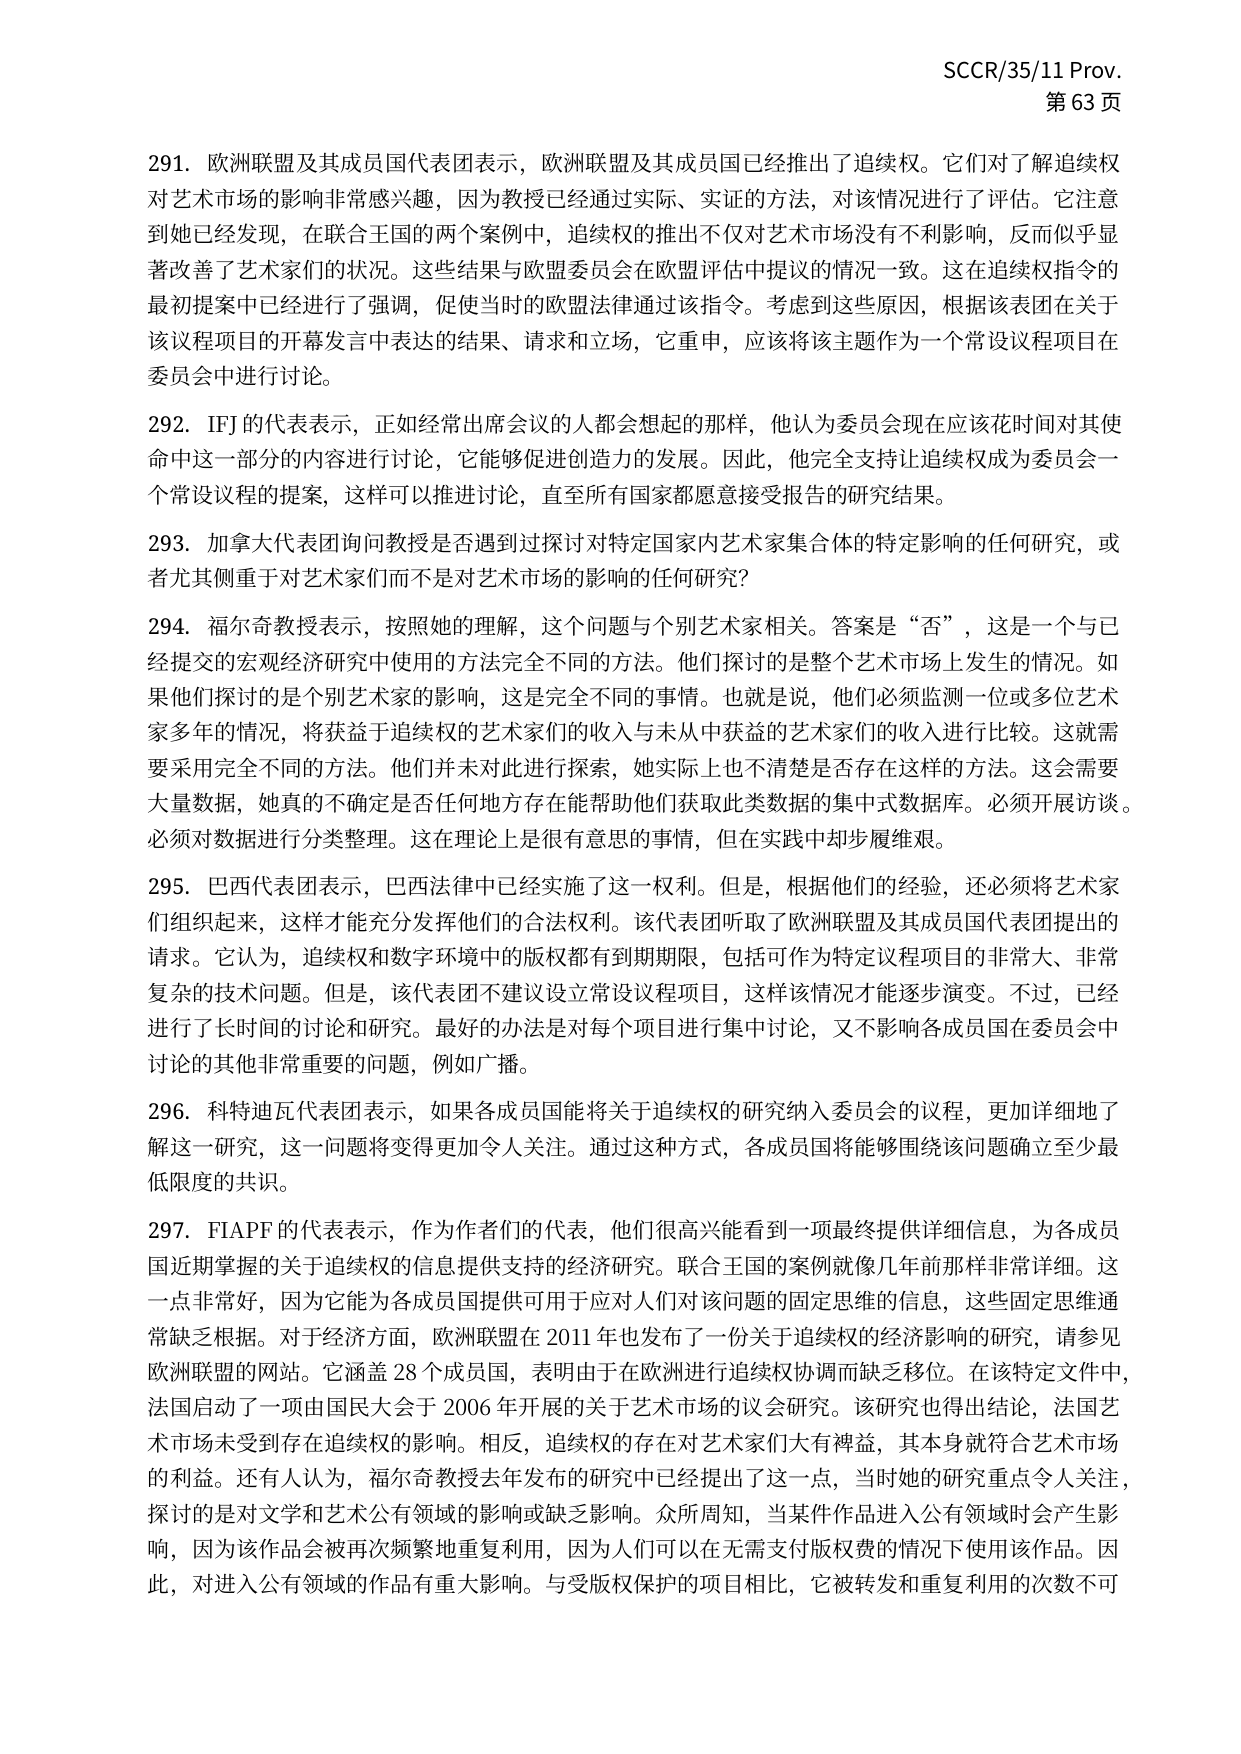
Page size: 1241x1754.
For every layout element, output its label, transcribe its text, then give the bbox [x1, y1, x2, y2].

list 福尔奇教授表示，按照她的理解，这个问题与个别艺术家相关。答案是“否”，这是一个与已经提交的宏观经济研究中使用的方法完全不同的方法。他们探讨的是整个艺术市场上发生的情况。如果他们探讨的是个别艺术家的影响，这是完全不同的事情。也就是说，他们必须监测一位或多位艺术家多年的情况，将获益于追续权的艺术家们的收入与未从中获益的艺术家们的收入进行比较。这就需要采用完全不同的方法。他们并未对此进行探索，她实际上也不清楚是否存在这样的方法。这会需要大量数据，她真的不确定是否任何地方存在能帮助他们获取此类数据的集中式数据库。必须开展访谈。必须对数据进行分类整理。这在理论上是很有意思的事情，但在实践中却步履维艰。 [148, 605, 1122, 853]
list IFJ的代表表示，正如经常出席会议的人都会想起的那样，他认为委员会现在应该花时间对其使命中这一部分的内容进行讨论，它能够促进创造力的发展。因此，他完全支持让追续权成为委员会一个常设议程的提案，这样可以推进讨论，直至所有国家都愿意接受报告的研究结果。 [148, 403, 1122, 509]
list 加拿大代表团询问教授是否遇到过探讨对特定国家内艺术家集合体的特定影响的任何研究，或者尤其侧重于对艺术家们而不是对艺术市场的影响的任何研究？ [148, 522, 1122, 593]
list 巴西代表团表示，巴西法律中已经实施了这一权利。但是，根据他们的经验，还必须将艺术家们组织起来，这样才能充分发挥他们的合法权利。该代表团听取了欧洲联盟及其成员国代表团提出的请求。它认为，追续权和数字环境中的版权都有到期期限，包括可作为特定议程项目的非常大、非常复杂的技术问题。但是，该代表团不建议设立常设议程项目，这样该情况才能逐步演变。不过，已经进行了长时间的讨论和研究。最好的办法是对每个项目进行集中讨论，又不影响各成员国在委员会中讨论的其他非常重要的问题，例如广播。 [148, 866, 1122, 1078]
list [148, 1209, 1122, 1599]
list 科特迪瓦代表团表示，如果各成员国能将关于追续权的研究纳入委员会的议程，更加详细地了解这一研究，这一问题将变得更加令人关注。通过这种方式，各成员国将能够围绕该问题确立至少最低限度的共识。 [148, 1091, 1122, 1197]
list 欧洲联盟及其成员国代表团表示，欧洲联盟及其成员国已经推出了追续权。它们对了解追续权对艺术市场的影响非常感兴趣，因为教授已经通过实际、实证的方法，对该情况进行了评估。它注意到她已经发现，在联合王国的两个案例中，追续权的推出不仅对艺术市场没有不利影响，反而似乎显著改善了艺术家们的状况。这些结果与欧盟委员会在欧盟评估中提议的情况一致。这在追续权指令的最初提案中已经进行了强调，促使当时的欧盟法律通过该指令。考虑到这些原因，根据该表团在关于该议程项目的开幕发言中表达的结果、请求和立场，它重申，应该将该主题作为一个常设议程项目在委员会中进行讨论。 [148, 143, 1122, 391]
